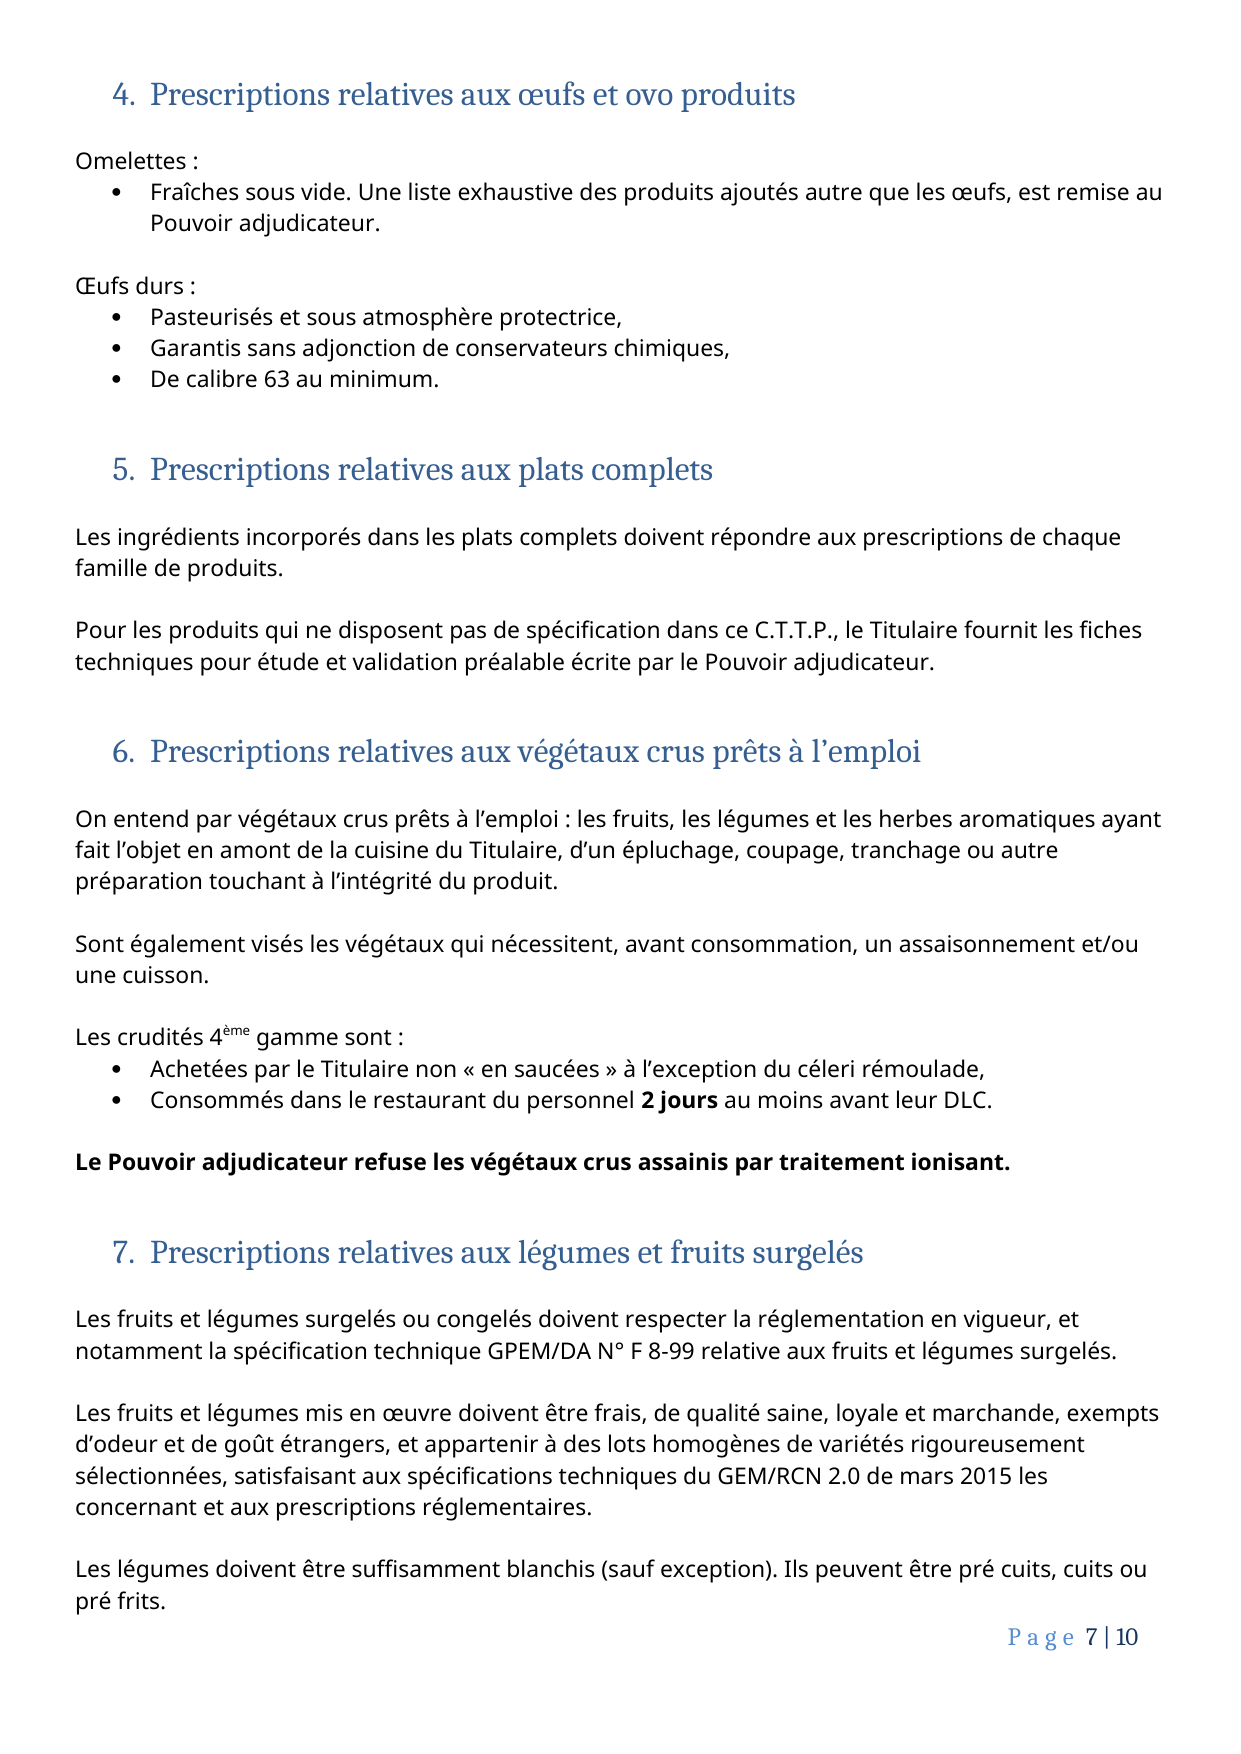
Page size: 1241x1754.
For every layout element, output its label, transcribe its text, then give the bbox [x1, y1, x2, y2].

text Œufs durs : [75, 269, 1165, 301]
text Pour les produits qui ne disposent pas de spécification dans ce C.T.T.P., le Titulaire fournit les fiches techniques pour étude et validation préalable écrite par le Pouvoir adjudicateur. [75, 614, 1165, 677]
list Consommés dans le restaurant du personnel 2 jours au moins avant leur DLC. [112, 1084, 1165, 1115]
text Les ingrédients incorporés dans les plats complets doivent répondre aux prescriptions de chaque famille de produits. [75, 520, 1165, 583]
list Fraîches sous vide. Une liste exhaustive des produits ajoutés autre que les œufs, est remise au Pouvoir adjudicateur. [112, 176, 1165, 238]
subtitle Prescriptions relatives aux légumes et fruits surgelés [112, 1234, 1165, 1272]
text Les crudités 4ème gamme sont : [75, 1021, 1165, 1052]
text Les fruits et légumes mis en œuvre doivent être frais, de qualité saine, loyale et marchande, exempts d’odeur et de goût étrangers, et appartenir à des lots homogènes de variétés rigoureusement sélectionnées, satisfaisant aux spécifications techniques du GEM/RCN 2.0 de mars 2015 les concernant et aux prescriptions réglementaires. [75, 1397, 1165, 1522]
text Sont également visés les végétaux qui nécessitent, avant consommation, un assaisonnement et/ou une cuisson. [75, 927, 1165, 990]
subtitle Prescriptions relatives aux œufs et ovo produits [112, 75, 1165, 113]
text Le Pouvoir adjudicateur refuse les végétaux crus assainis par traitement ionisant. [75, 1146, 1165, 1177]
subtitle Prescriptions relatives aux végétaux crus prêts à l’emploi [112, 733, 1165, 771]
text Les fruits et légumes surgelés ou congelés doivent respecter la réglementation en vigueur, et notamment la spécification technique GPEM/DA N° F 8-99 relative aux fruits et légumes surgelés. [75, 1303, 1165, 1366]
list Achetées par le Titulaire non « en saucées » à l’exception du céleri rémoulade, [112, 1052, 1165, 1084]
text On entend par végétaux crus prêts à l’emploi : les fruits, les légumes et les herbes aromatiques ayant fait l’objet en amont de la cuisine du Titulaire, d’un épluchage, coupage, tranchage ou autre préparation touchant à l’intégrité du produit. [75, 802, 1165, 896]
text Les légumes doivent être suffisamment blanchis (sauf exception). Ils peuvent être pré cuits, cuits ou pré frits. [75, 1553, 1165, 1616]
text Omelettes : [75, 144, 1165, 176]
list Pasteurisés et sous atmosphère protectrice, [112, 301, 1165, 332]
subtitle Prescriptions relatives aux plats complets [112, 451, 1165, 489]
list De calibre 63 au minimum. [112, 363, 1165, 394]
list Garantis sans adjonction de conservateurs chimiques, [112, 332, 1165, 363]
